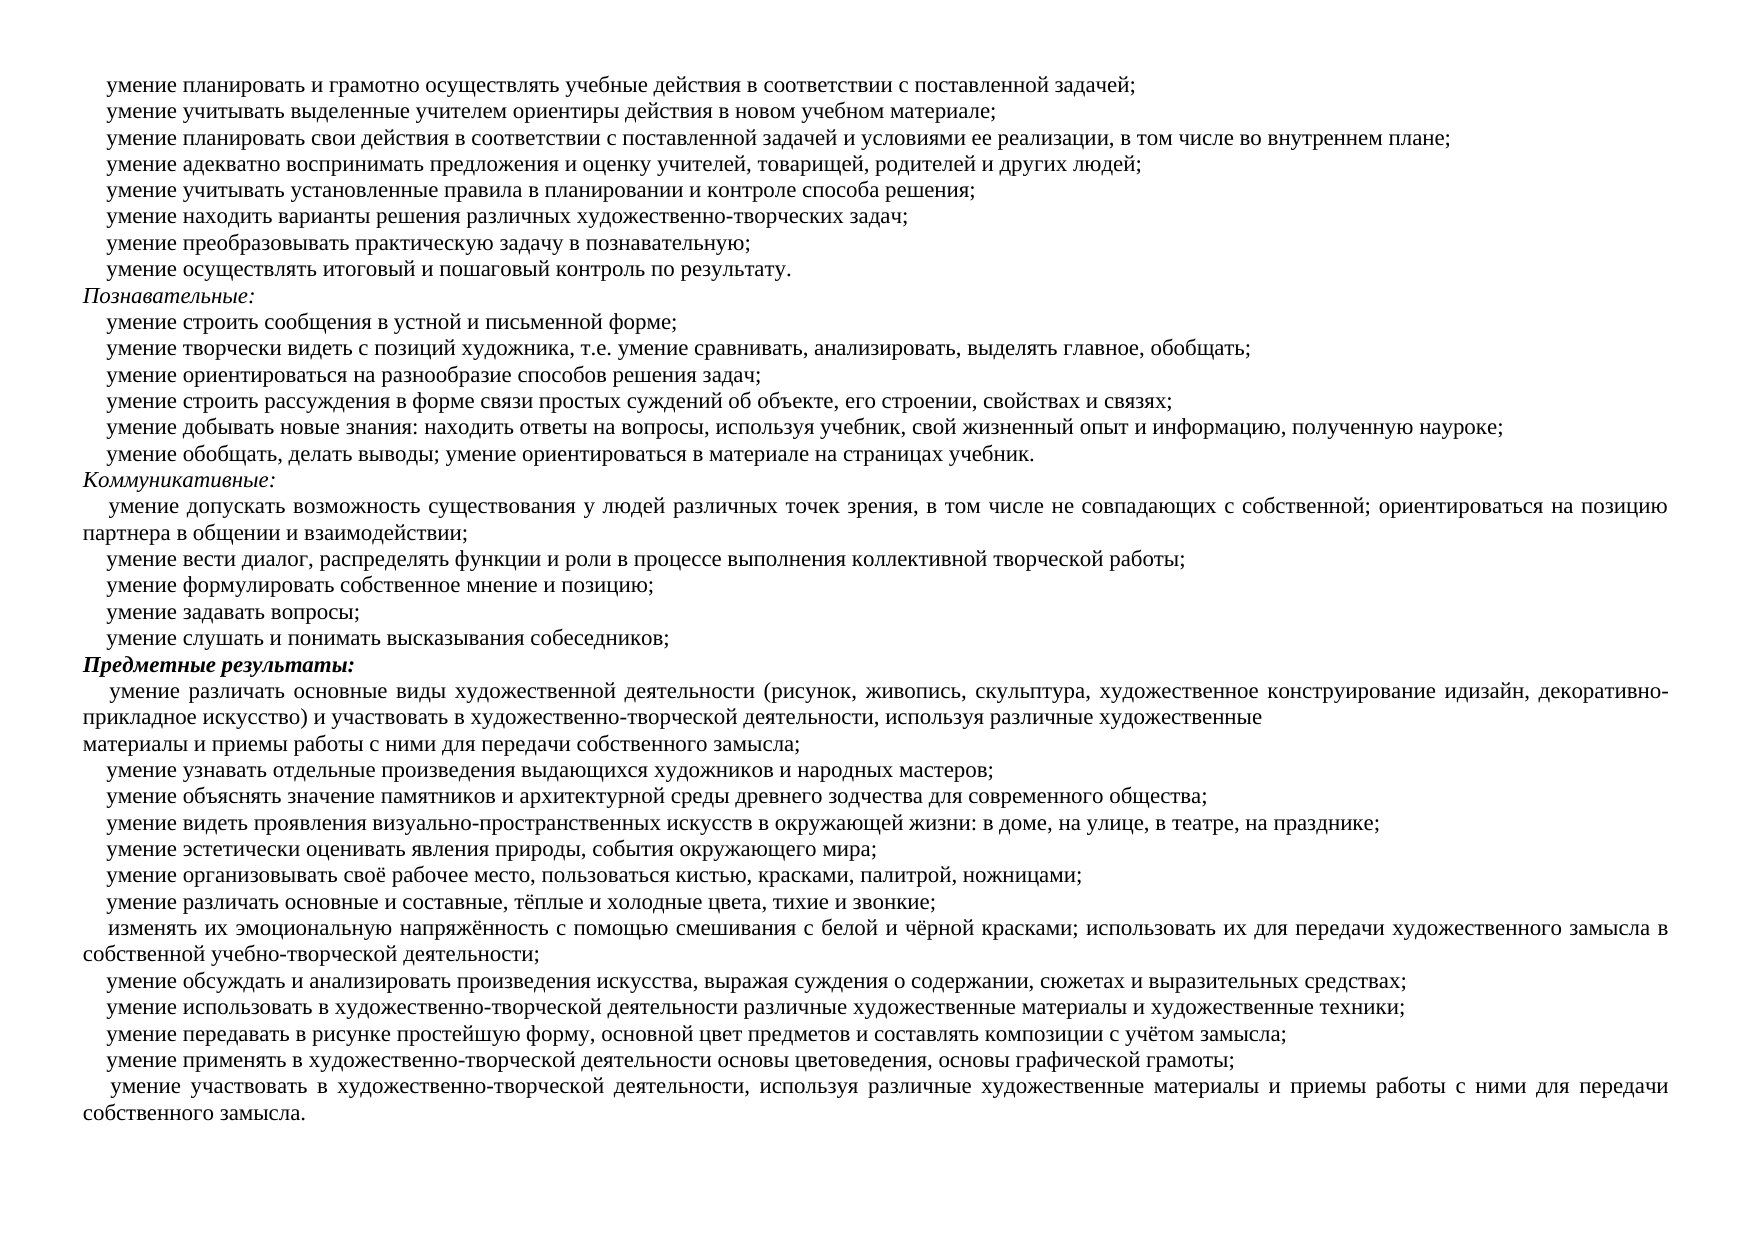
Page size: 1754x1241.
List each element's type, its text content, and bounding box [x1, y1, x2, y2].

text  умение учитывать установленные правила в планировании и контроле способа решения; [83, 176, 1671, 203]
text  умение объяснять значение памятников и архитектурной среды древнего зодчества для современного общества; [83, 782, 1671, 809]
text  умение строить рассуждения в форме связи простых суждений об объекте, его строении, свойствах и связях; [83, 387, 1671, 413]
text  умение осуществлять итоговый и пошаговый контроль по результату. [83, 255, 1671, 282]
text  умение задавать вопросы; [83, 598, 1671, 624]
text  умение добывать новые знания: находить ответы на вопросы, используя учебник, свой жизненный опыт и информацию, полученную науроке; [83, 413, 1671, 440]
text  умение видеть проявления визуально-пространственных искусств в окружающей жизни: в доме, на улице, в театре, на празднике; [83, 809, 1671, 835]
text  умение обобщать, делать выводы; умение ориентироваться в материале на страницах учебник. [83, 440, 1671, 466]
text  умение вести диалог, распределять функции и роли в процессе выполнения коллективной творческой работы; [83, 545, 1671, 572]
text  умение находить варианты решения различных художественно-творческих задач; [83, 203, 1671, 229]
text  умение строить сообщения в устной и письменной форме; [83, 308, 1671, 334]
text  умение учитывать выделенные учителем ориентиры действия в новом учебном материале; [83, 97, 1671, 123]
text  умение формулировать собственное мнение и позицию; [83, 572, 1671, 598]
text  умение различать основные и составные, тёплые и холодные цвета, тихие и звонкие; [83, 888, 1671, 914]
text  умение творчески видеть с позиций художника, т.е. умение сравнивать, анализировать, выделять главное, обобщать; [83, 334, 1671, 361]
text  умение различать основные виды художественной деятельности (рисунок, живопись, скульптура, художественное конструирование идизайн, декоративно-прикладное искусство) и участвовать в художественно-творческой деятельности, используя различные художественные [83, 677, 1671, 730]
text  умение допускать возможность существования у людей различных точек зрения, в том числе не совпадающих с собственной; ориентироваться на позицию партнера в общении и взаимодействии; [83, 492, 1671, 545]
text  умение обсуждать и анализировать произведения искусства, выражая суждения о содержании, сюжетах и выразительных средствах; [83, 967, 1671, 993]
text  умение организовывать своё рабочее место, пользоваться кистью, красками, палитрой, ножницами; [83, 861, 1671, 888]
text Познавательные: [83, 282, 1671, 308]
text  умение передавать в рисунке простейшую форму, основной цвет предметов и составлять композиции с учётом замысла; [83, 1019, 1671, 1046]
text  умение применять в художественно-творческой деятельности основы цветоведения, основы графической грамоты; [83, 1046, 1671, 1072]
text  умение участвовать в художественно-творческой деятельности, используя различные художественные материалы и приемы работы с ними для передачи собственного замысла. [83, 1072, 1671, 1125]
text Коммуникативные: [83, 466, 1671, 492]
text Предметные результаты: [83, 651, 1671, 677]
text  умение узнавать отдельные произведения выдающихся художников и народных мастеров; [83, 756, 1671, 782]
text  умение эстетически оценивать явления природы, события окружающего мира; [83, 835, 1671, 861]
text  умение преобразовывать практическую задачу в познавательную; [83, 229, 1671, 255]
text  умение использовать в художественно-творческой деятельности различные художественные материалы и художественные техники; [83, 993, 1671, 1019]
text  умение планировать свои действия в соответствии с поставленной задачей и условиями ее реализации, в том числе во внутреннем плане; [83, 123, 1671, 150]
text  изменять их эмоциональную напряжённость с помощью смешивания с белой и чёрной красками; использовать их для передачи художественного замысла в собственной учебно-творческой деятельности; [83, 914, 1671, 967]
text  умение слушать и понимать высказывания собеседников; [83, 624, 1671, 651]
text материалы и приемы работы с ними для передачи собственного замысла; [83, 730, 1671, 756]
text  умение адекватно воспринимать предложения и оценку учителей, товарищей, родителей и других людей; [83, 150, 1671, 176]
text  умение ориентироваться на разнообразие способов решения задач; [83, 361, 1671, 387]
text  умение планировать и грамотно осуществлять учебные действия в соответствии с поставленной задачей; [83, 71, 1671, 97]
